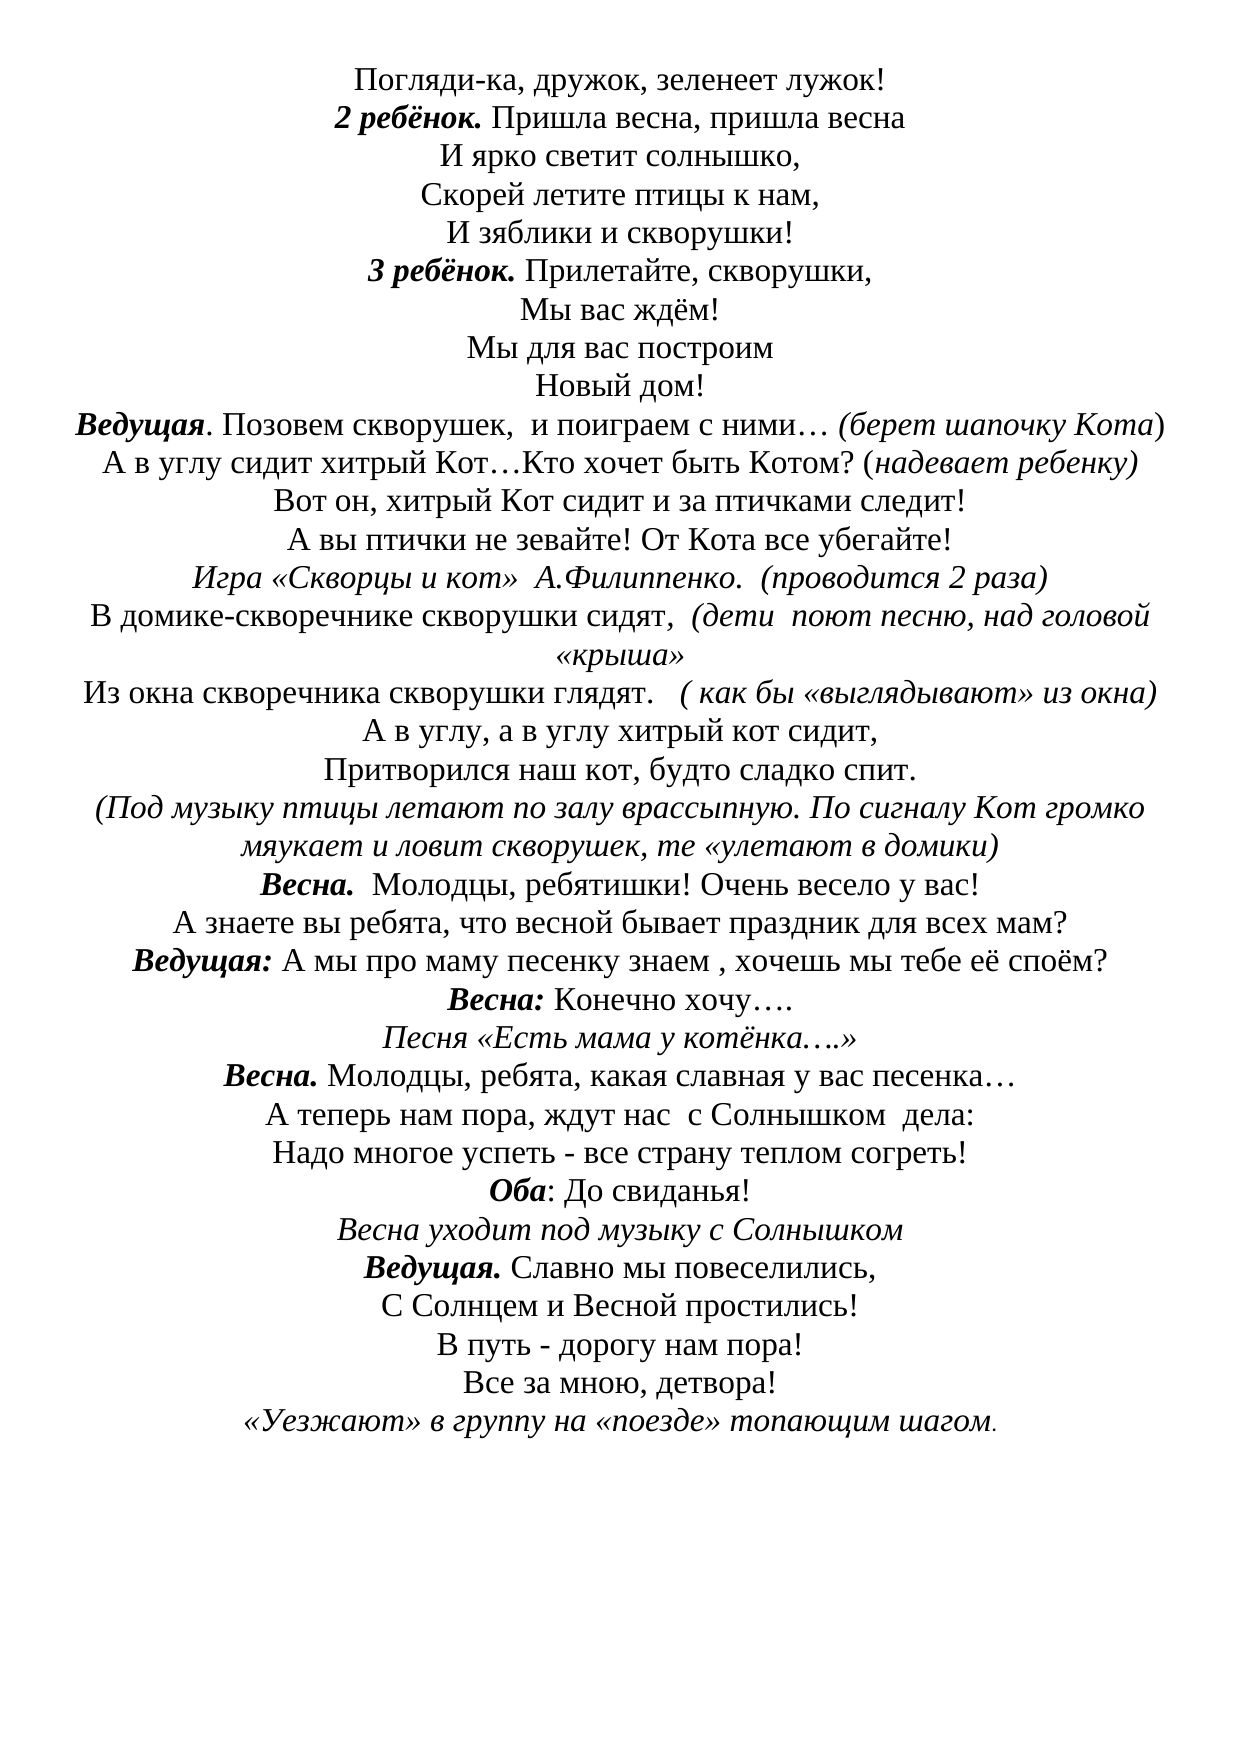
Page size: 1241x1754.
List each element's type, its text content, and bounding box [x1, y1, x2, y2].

text Весна. Молодцы, ребятишки! Очень весело у вас! [59, 864, 1181, 902]
text Все за мною, детвора! [59, 1362, 1181, 1401]
text Ведущая. Славно мы повеселились, [59, 1247, 1181, 1286]
text Из окна скворечника скворушки глядят. ( как бы «выглядывают» из окна) [59, 672, 1181, 711]
text Песня «Есть мама у котёнка….» [59, 1017, 1181, 1056]
text В домике-скворечнике скворушки сидят, (дети поют песню, над головой «крыша» [59, 596, 1181, 672]
text Скорей летите птицы к нам, [59, 174, 1181, 212]
text Мы вас ждём! [59, 289, 1181, 327]
text (Под музыку птицы летают по залу врассыпную. По сигналу Кот громко мяукает и ловит скворушек, те «улетают в домики) [59, 787, 1181, 864]
text Погляди-ка, дружок, зеленеет лужок! [59, 59, 1181, 97]
text Новый дом! [59, 366, 1181, 404]
text 2 ребёнок. Пришла весна, пришла весна [59, 97, 1181, 136]
text А в углу, а в углу хитрый кот сидит, [59, 711, 1181, 749]
text «Уезжают» в группу на «поезде» топающим шагом. [59, 1401, 1181, 1439]
text С Солнцем и Весной простились! [59, 1286, 1181, 1324]
text Весна. Молодцы, ребята, какая славная у вас песенка… [59, 1056, 1181, 1094]
text Игра «Скворцы и кот» А.Филиппенко. (проводится 2 раза) [59, 557, 1181, 596]
text Весна: Конечно хочу…. [59, 979, 1181, 1017]
text И зяблики и скворушки! [59, 212, 1181, 251]
text Ведущая: А мы про маму песенку знаем , хочешь мы тебе её споём? [59, 941, 1181, 979]
text Вот он, хитрый Кот сидит и за птичками следит! [59, 481, 1181, 519]
text А знаете вы ребята, что весной бывает праздник для всех мам? [59, 902, 1181, 941]
text А вы птички не зевайте! От Кота все убегайте! [59, 519, 1181, 557]
text Притворился наш кот, будто сладко спит. [59, 749, 1181, 787]
text Ведущая. Позовем скворушек, и поиграем с ними… (берет шапочку Кота) А в углу сидит хитрый Кот…Кто хочет быть Котом? (надевает ребенку) [59, 404, 1181, 481]
text В путь - дорогу нам пора! [59, 1324, 1181, 1362]
text И ярко светит солнышко, [59, 136, 1181, 174]
text Мы для вас построим [59, 327, 1181, 366]
text Надо многое успеть - все страну теплом согреть! [59, 1132, 1181, 1171]
text Оба: До свиданья! [59, 1171, 1181, 1209]
text 3 ребёнок. Прилетайте, скворушки, [59, 251, 1181, 289]
text Весна уходит под музыку с Солнышком [59, 1209, 1181, 1247]
text А теперь нам пора, ждут нас с Солнышком дела: [59, 1094, 1181, 1132]
